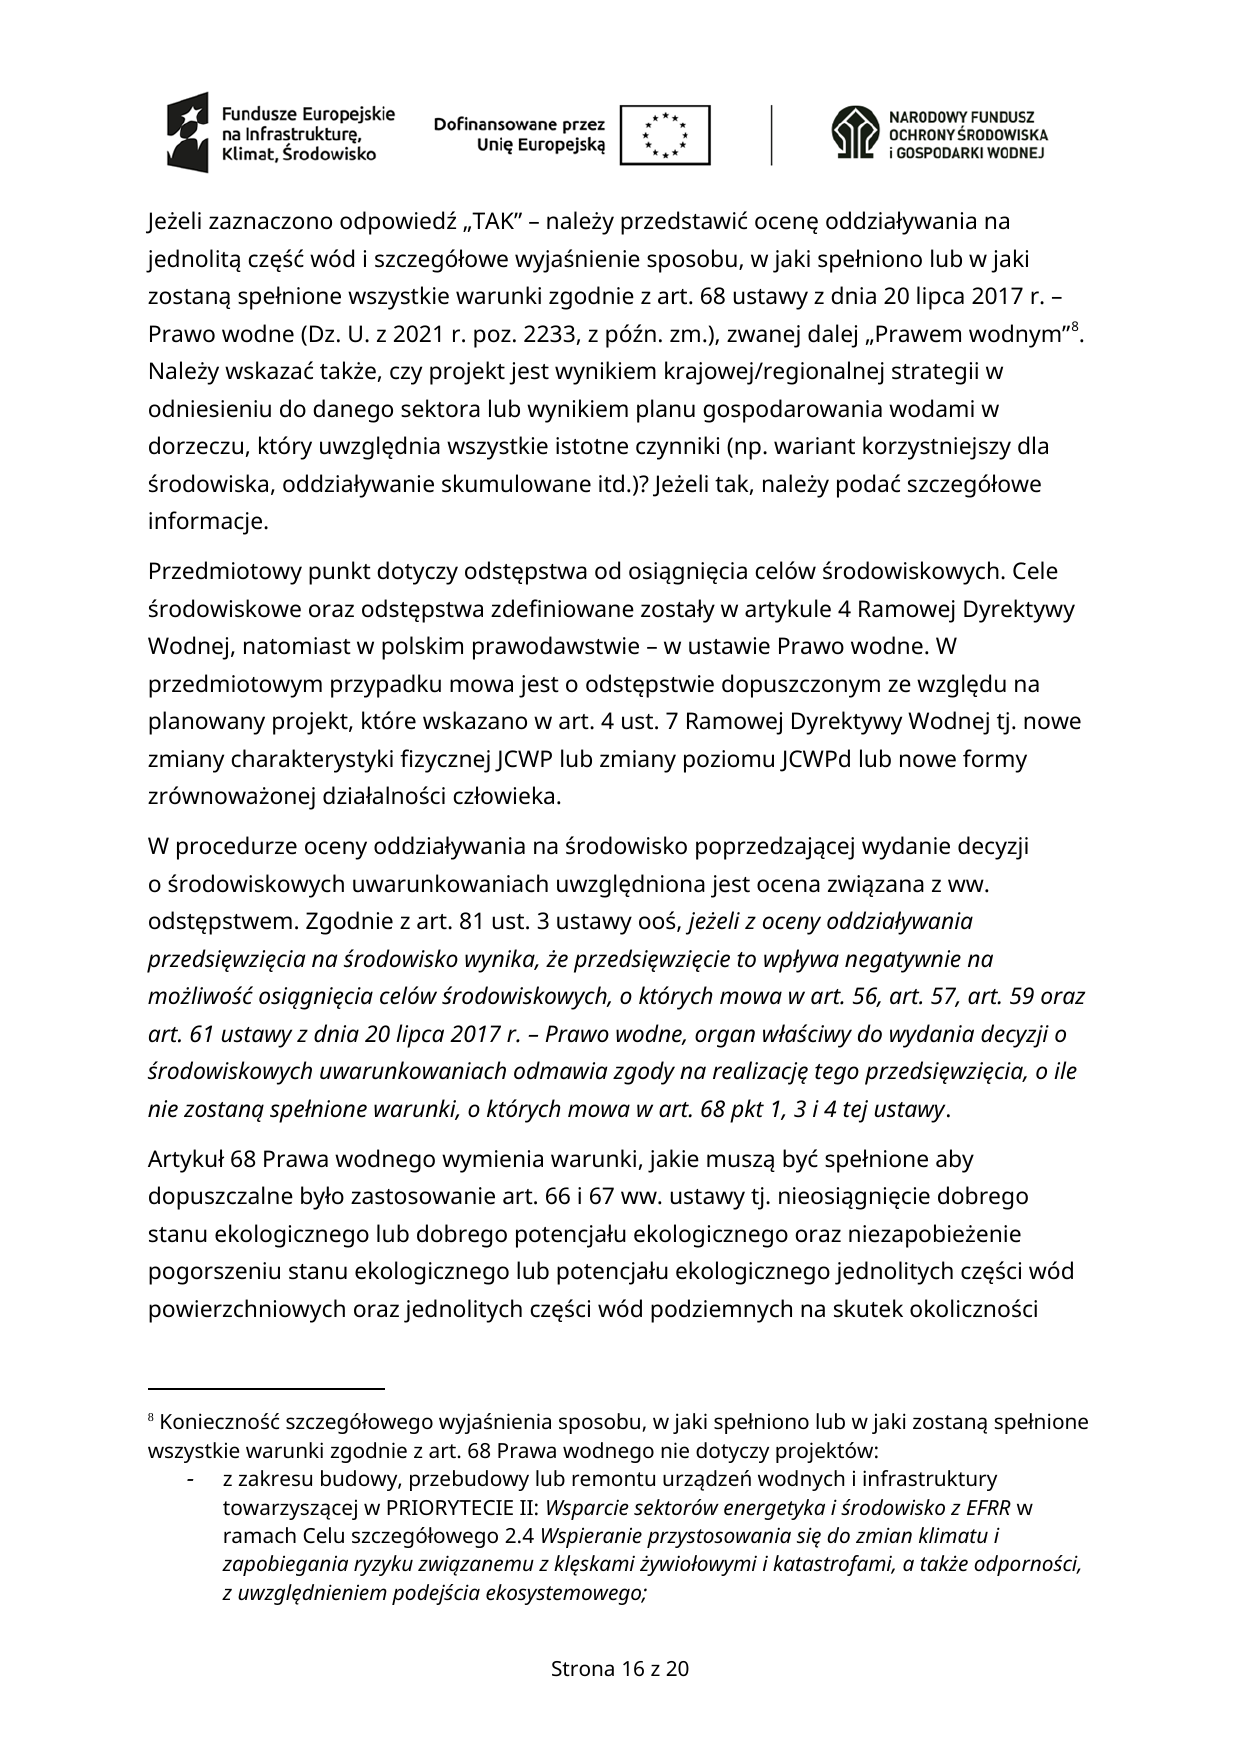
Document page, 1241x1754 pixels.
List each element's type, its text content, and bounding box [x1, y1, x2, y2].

text Jeżeli zaznaczono odpowiedź „TAK” – należy przedstawić ocenę oddziaływania na jednolitą część wód i szczegółowe wyjaśnienie sposobu, w jaki spełniono lub w jaki zostaną spełnione wszystkie warunki zgodnie z art. 68 ustawy z dnia 20 lipca 2017 r. – Prawo wodne (Dz. U. z 2021 r. poz. 2233, z późn. zm.), zwanej dalej „Prawem wodnym”. Należy wskazać także, czy projekt jest wynikiem krajowej/regionalnej strategii w odniesieniu do danego sektora lub wynikiem planu gospodarowania wodami w dorzeczu, który uwzględnia wszystkie istotne czynniki (np. wariant korzystniejszy dla środowiska, oddziaływanie skumulowane itd.)? Jeżeli tak, należy podać szczegółowe informacje. [148, 205, 1093, 537]
text Przedmiotowy punkt dotyczy odstępstwa od osiągnięcia celów środowiskowych. Cele środowiskowe oraz odstępstwa zdefiniowane zostały w artykule 4 Ramowej Dyrektywy Wodnej, natomiast w polskim prawodawstwie – w ustawie Prawo wodne. W przedmiotowym przypadku mowa jest o odstępstwie dopuszczonym ze względu na planowany projekt, które wskazano w art. 4 ust. 7 Ramowej Dyrektywy Wodnej tj. nowe zmiany charakterystyki fizycznej JCWP lub zmiany poziomu JCWPd lub nowe formy zrównoważonej działalności człowieka. [148, 555, 1093, 812]
text W procedurze oceny oddziaływania na środowisko poprzedzającej wydanie decyzji o środowiskowych uwarunkowaniach uwzględniona jest ocena związana z ww. odstępstwem. Zgodnie z art. 81 ust. 3 ustawy ooś, jeżeli z oceny oddziaływania przedsięwzięcia na środowisko wynika, że przedsięwzięcie to wpływa negatywnie na możliwość osiągnięcia celów środowiskowych, o których mowa w art. 56, art. 57, art. 59 oraz art. 61 ustawy z dnia 20 lipca 2017 r. – Prawo wodne, organ właściwy do wydania decyzji o środowiskowych uwarunkowaniach odmawia zgody na realizację tego przedsięwzięcia, o ile nie zostaną spełnione warunki, o których mowa w art. 68 pkt 1, 3 i 4 tej ustawy. [148, 830, 1093, 1124]
picture [147, 71, 1092, 193]
